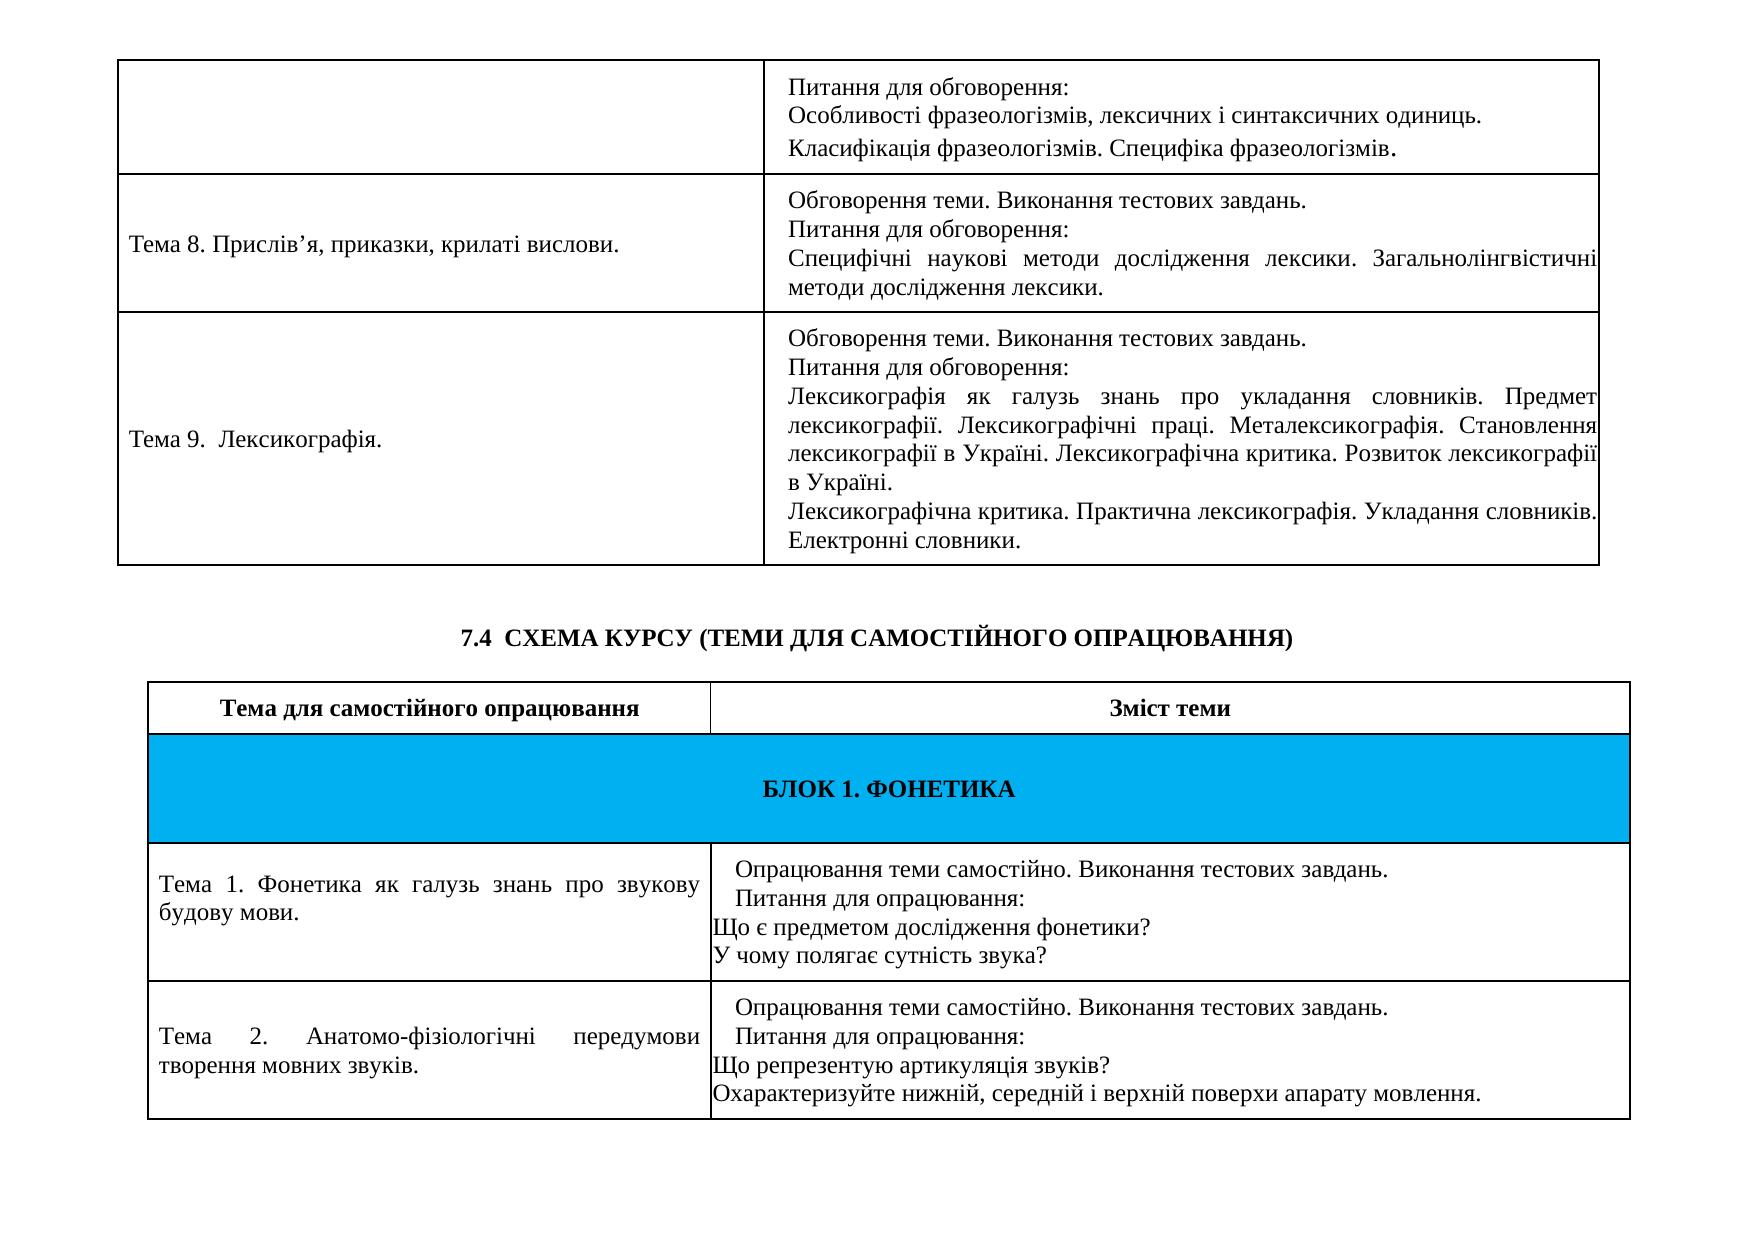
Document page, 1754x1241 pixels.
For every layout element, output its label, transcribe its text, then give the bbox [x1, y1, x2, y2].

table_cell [119, 61, 763, 173]
table_header Тема для самостійного опрацювання [149, 683, 710, 733]
table_cell Тема 2. Анатомо-фізіологічні передумови творення мовних звуків. [149, 982, 710, 1118]
table_cell Тема 1. Фонетика як галузь знань про звукову будову мови. [149, 844, 710, 980]
table_header Зміст теми [711, 683, 1629, 733]
text 7.4 Схема курсу (теми для самостійного опрацювання) [118, 623, 1636, 652]
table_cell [765, 61, 1598, 173]
table_cell Опрацювання теми самостійно. Виконання тестових завдань. Питання для опрацювання: Що є предметом дослідження фонетики? У чому полягає сутність звука? [712, 844, 1629, 980]
table_cell БЛОК 1. ФОНЕТИКА [149, 735, 1629, 842]
table_cell Обговорення теми. Виконання тестових завдань. Питання для обговорення: Лексикографія як галузь знань про укладання словників. Предмет лексикографії. Лексикографічні праці. Металексикографія. Становлення лексикографії в Україні. Лексикографічна критика. Розвиток лексикографії в Україні. Лексикографічна критика. Практична лексикографія. Укладання словників. Електронні словники. [765, 313, 1598, 564]
table_cell Опрацювання теми самостійно. Виконання тестових завдань. Питання для опрацювання: Що репрезентую артикуляція звуків? Охарактеризуйте нижній, середній і верхній поверхи апарату мовлення. [712, 982, 1629, 1118]
table_cell Тема 8. Прислів’я, приказки, крилаті вислови. [119, 175, 763, 311]
table_cell Тема 9. Лексикографія. [119, 313, 763, 564]
table_cell Обговорення теми. Виконання тестових завдань. Питання для обговорення: Специфічні наукові методи дослідження лексики. Загальнолінгвістичні методи дослідження лексики. [765, 175, 1598, 311]
